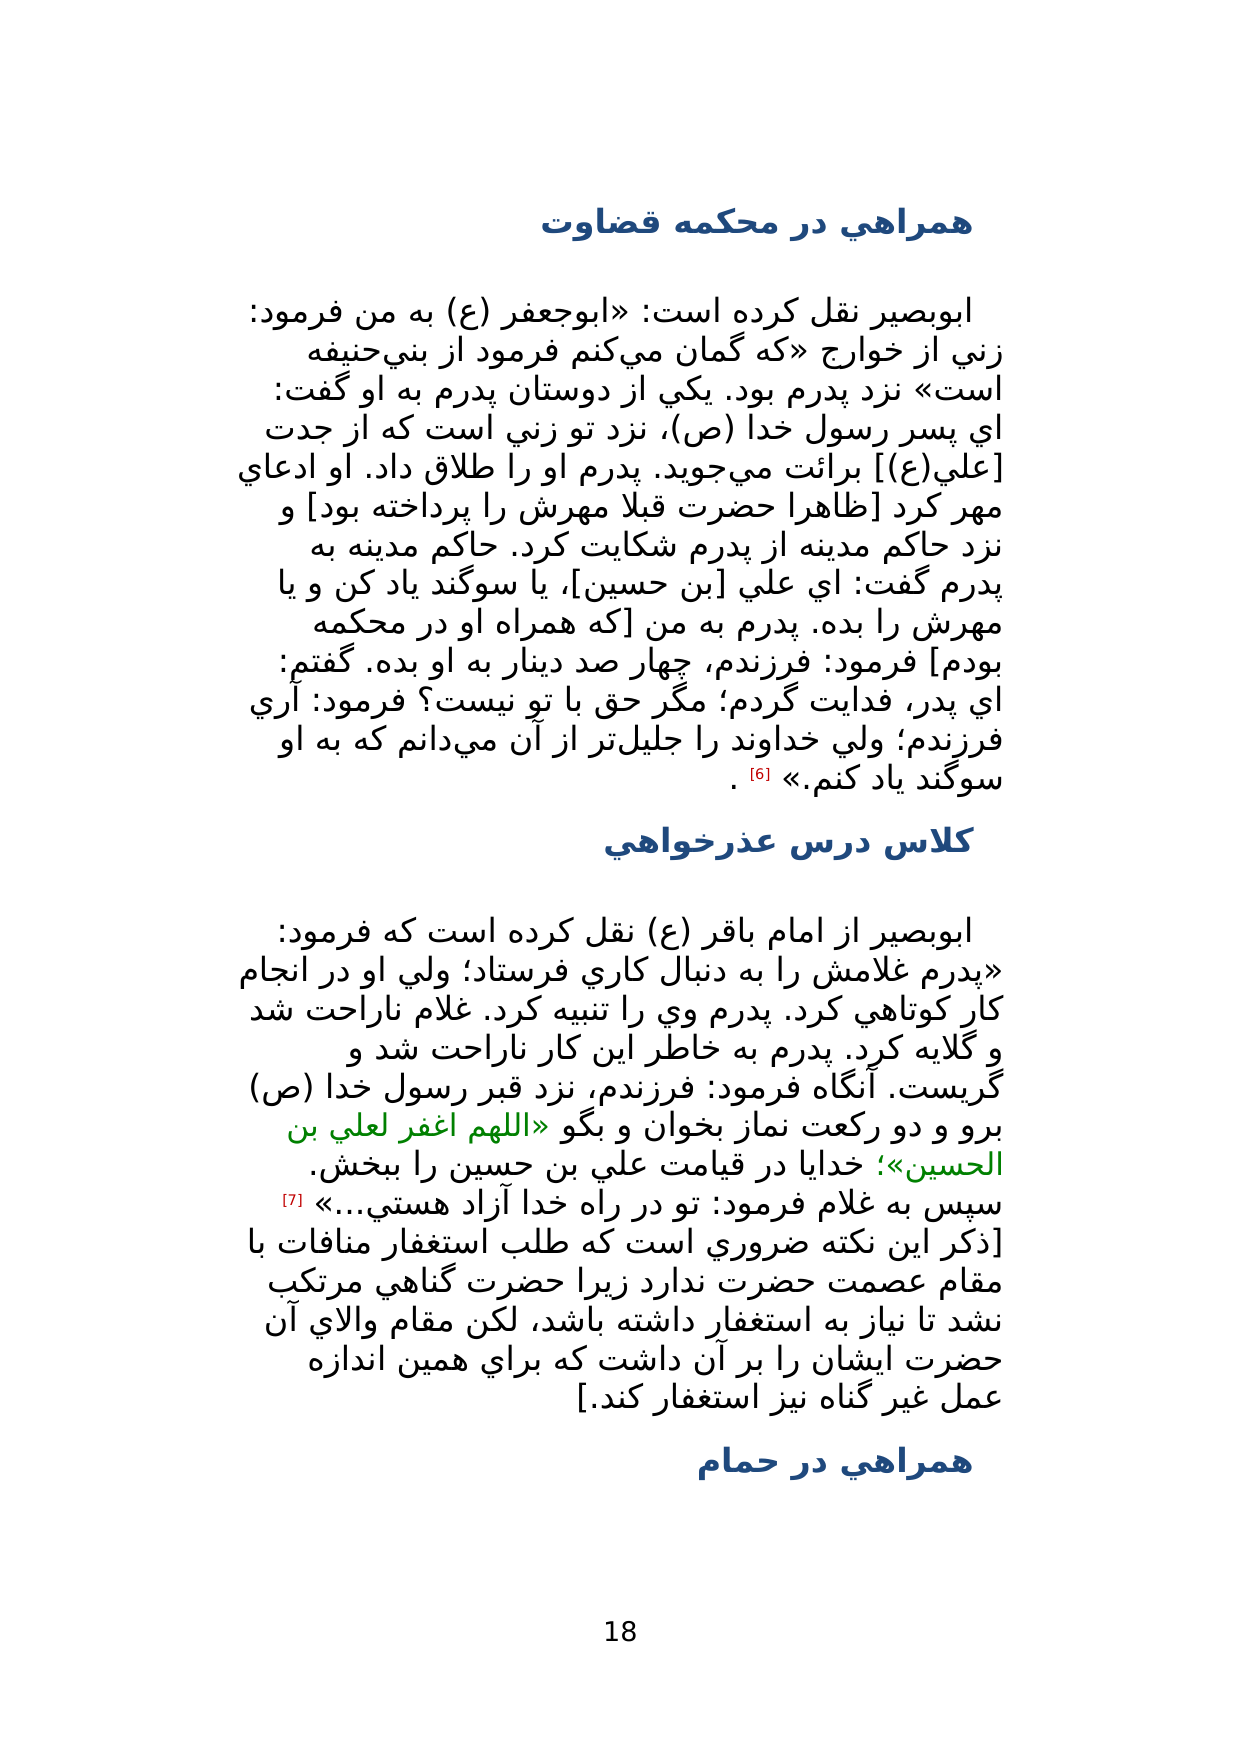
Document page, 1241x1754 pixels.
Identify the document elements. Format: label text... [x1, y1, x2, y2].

text ابوبصير نقل كرده است: «ابوجعفر (ع) به من فرمود: زني از خوارج «كه گمان مي‌كنم فرمود از بني‌حنيفه است» نزد پدرم بود. يكي از دوستان پدرم به او گفت: اي پسر رسول خدا (ص)، نزد تو زني است كه از جدت [علي(ع)] برائت مي‌جويد. پدرم او را طلاق داد. او ادعاي مهر كرد [ظاهرا حضرت قبلا مهرش را پرداخته بود] و نزد حاكم مدينه از پدرم شكايت كرد. حاكم مدينه به پدرم گفت: اي علي [بن حسين]، يا سوگند ياد كن و يا مهرش را بده. پدرم به من [كه همراه او در محكمه بودم] فرمود: فرزندم، چهار صد دينار به او بده. گفتم: اي پدر، فدايت گردم؛ مگر حق با تو نيست؟ فرمود: آري فرزندم؛ ولي خداوند را جليل‌تر از آن مي‌دانم كه به او سوگند ياد كنم.» [6] . [236, 292, 1004, 797]
text ابوبصير از امام باقر (ع) نقل كرده است كه فرمود: «پدرم غلامش را به دنبال كاري فرستاد؛ ولي او در انجام كار كوتاهي كرد. پدرم وي را تنبيه كرد. غلام ناراحت شد و گلايه كرد. پدرم به خاطر اين كار ناراحت شد و گريست. آنگاه فرمود: فرزندم، نزد قبر رسول خدا (ص) برو و دو ركعت نماز بخوان و بگو «اللهم اغفر لعلي بن الحسين»؛ خدايا در قيامت علي بن حسين را ببخش. سپس به غلام فرمود: تو در راه خدا آزاد هستي...» [7] [ذكر اين نكته ضروري است كه طلب استغفار منافات با مقام عصمت حضرت ندارد زيرا حضرت گناهي مرتكب نشد تا نياز به استغفار داشته باشد، لكن مقام والاي آن حضرت ايشان را بر آن داشت كه براي همين اندازه عمل غير گناه نيز استغفار كند.] [236, 912, 1004, 1417]
subtitle همراهي در محكمه قضاوت [236, 202, 1004, 241]
subtitle كلاس درس عذرخواهي [236, 822, 1004, 861]
subtitle همراهي در حمام [236, 1442, 1004, 1481]
